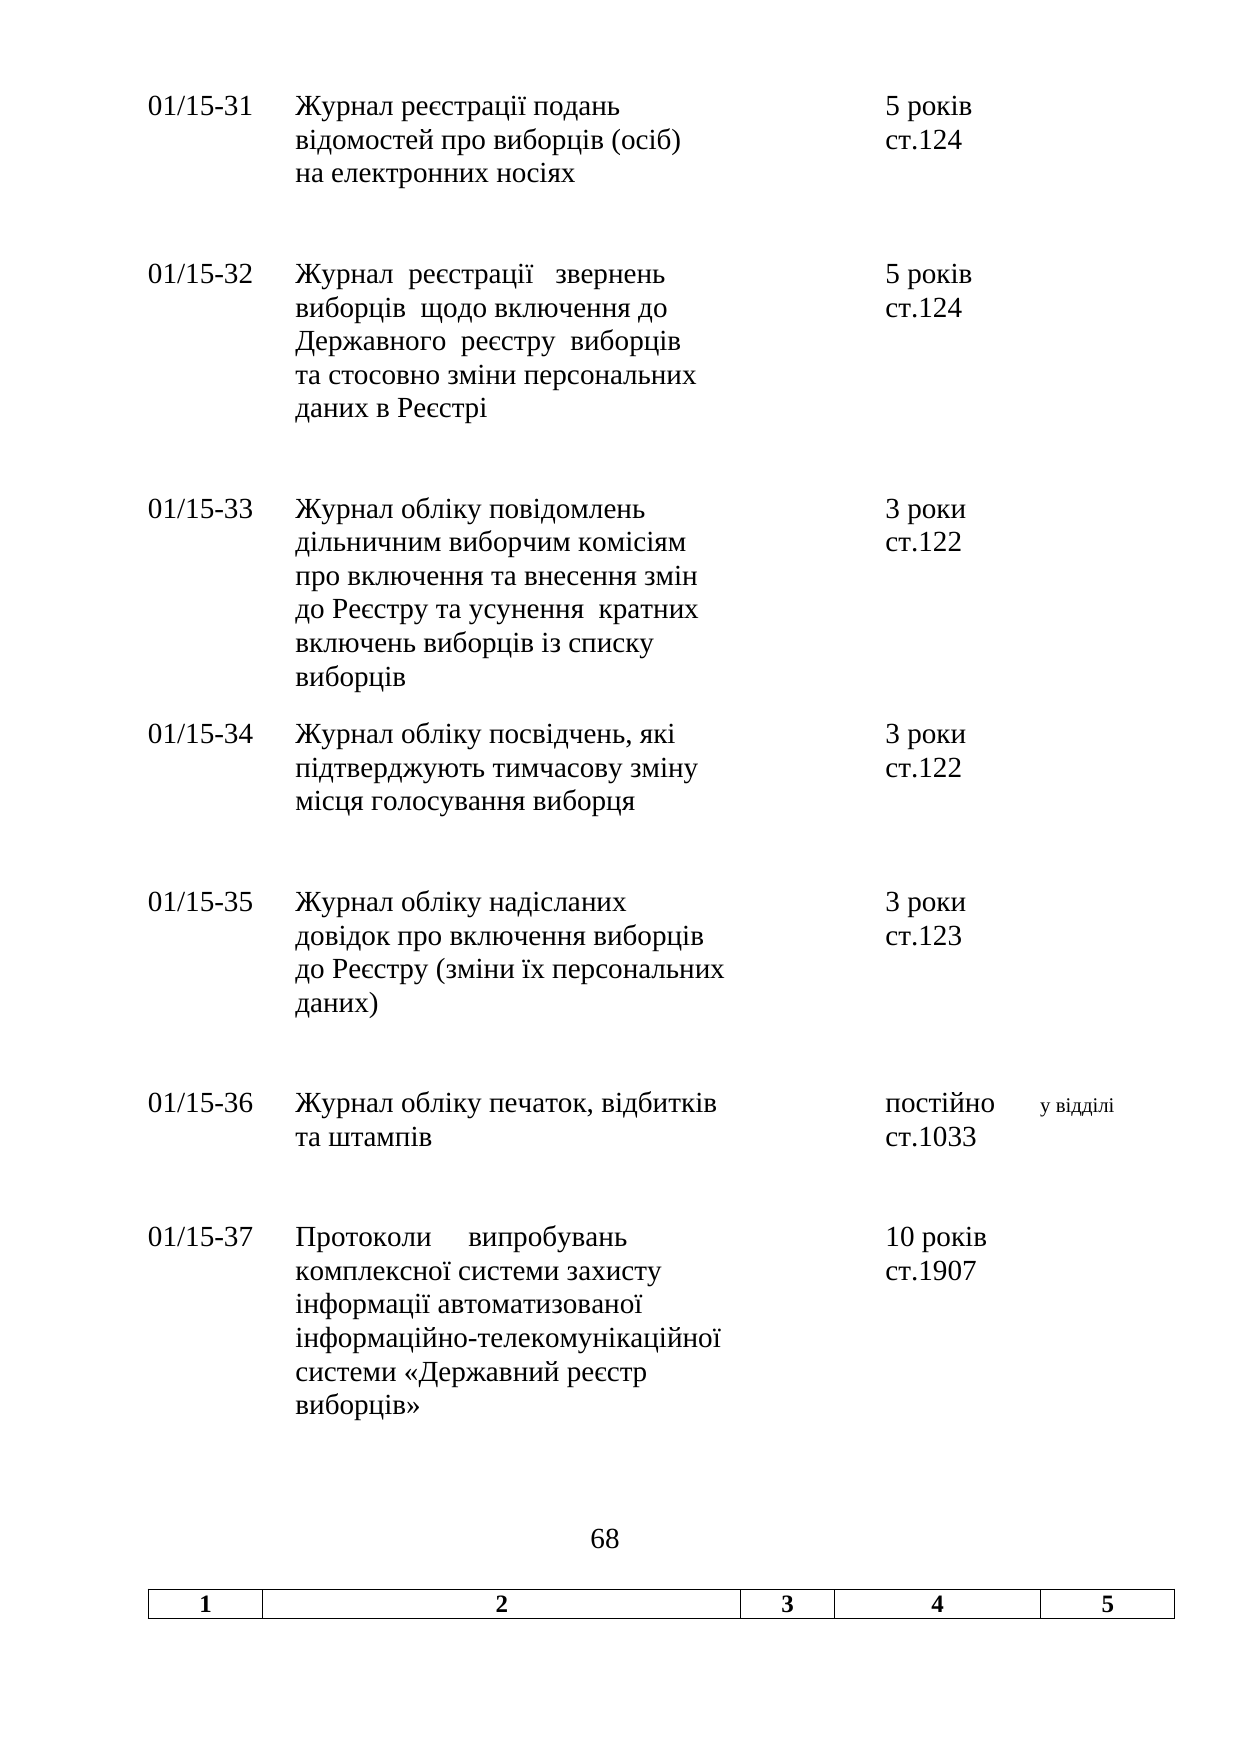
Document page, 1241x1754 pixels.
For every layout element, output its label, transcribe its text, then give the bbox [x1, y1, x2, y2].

text 01/15-31 Журнал реєстрації подань 5 років [148, 88, 1152, 122]
text 01/15-36 Журнал обліку печаток, відбитків постійно у відділі [148, 1085, 1152, 1119]
text 68 [148, 1521, 1152, 1555]
text інформаційно-телекомунікаційної [148, 1320, 1152, 1354]
text даних в Реєстрі [148, 390, 1152, 424]
text інформації автоматизованої [148, 1287, 1152, 1320]
text місця голосування виборця [148, 783, 1152, 817]
text комплексної системи захисту ст.1907 [148, 1253, 1152, 1287]
text виборців [148, 659, 1152, 692]
text виборців щодо включення до ст.124 [148, 290, 1152, 323]
text на електронних носіях [148, 156, 1152, 189]
text та стосовно зміни персональних [148, 357, 1152, 390]
text 01/15-34 Журнал обліку посвідчень, які 3 роки [148, 716, 1152, 750]
text до Реєстру (зміни їх персональних [148, 951, 1152, 985]
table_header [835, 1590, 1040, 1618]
text та штампів ст.1033 [148, 1119, 1152, 1152]
text 01/15-32 Журнал реєстрації звернень 5 років [148, 256, 1152, 290]
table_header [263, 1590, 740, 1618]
text відомостей про виборців (осіб) ст.124 [148, 122, 1152, 156]
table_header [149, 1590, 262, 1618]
text підтверджують тимчасову зміну ст.122 [148, 750, 1152, 783]
text 01/15-33 Журнал обліку повідомлень 3 роки [148, 491, 1152, 524]
text до Реєстру та усунення кратних [148, 592, 1152, 625]
text дільничним виборчим комісіям ст.122 [148, 524, 1152, 558]
text 01/15-35 Журнал обліку надісланих 3 роки [148, 884, 1152, 918]
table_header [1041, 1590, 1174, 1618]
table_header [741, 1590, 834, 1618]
text 01/15-37 Протоколи випробувань 10 років [148, 1219, 1152, 1253]
text виборців» [148, 1387, 1152, 1421]
text Державного реєстру виборців [148, 323, 1152, 357]
text системи «Державний реєстр [148, 1354, 1152, 1387]
text про включення та внесення змін [148, 558, 1152, 592]
text даних) [148, 985, 1152, 1018]
text включень виборців із списку [148, 625, 1152, 659]
text довідок про включення виборців ст.123 [148, 918, 1152, 951]
